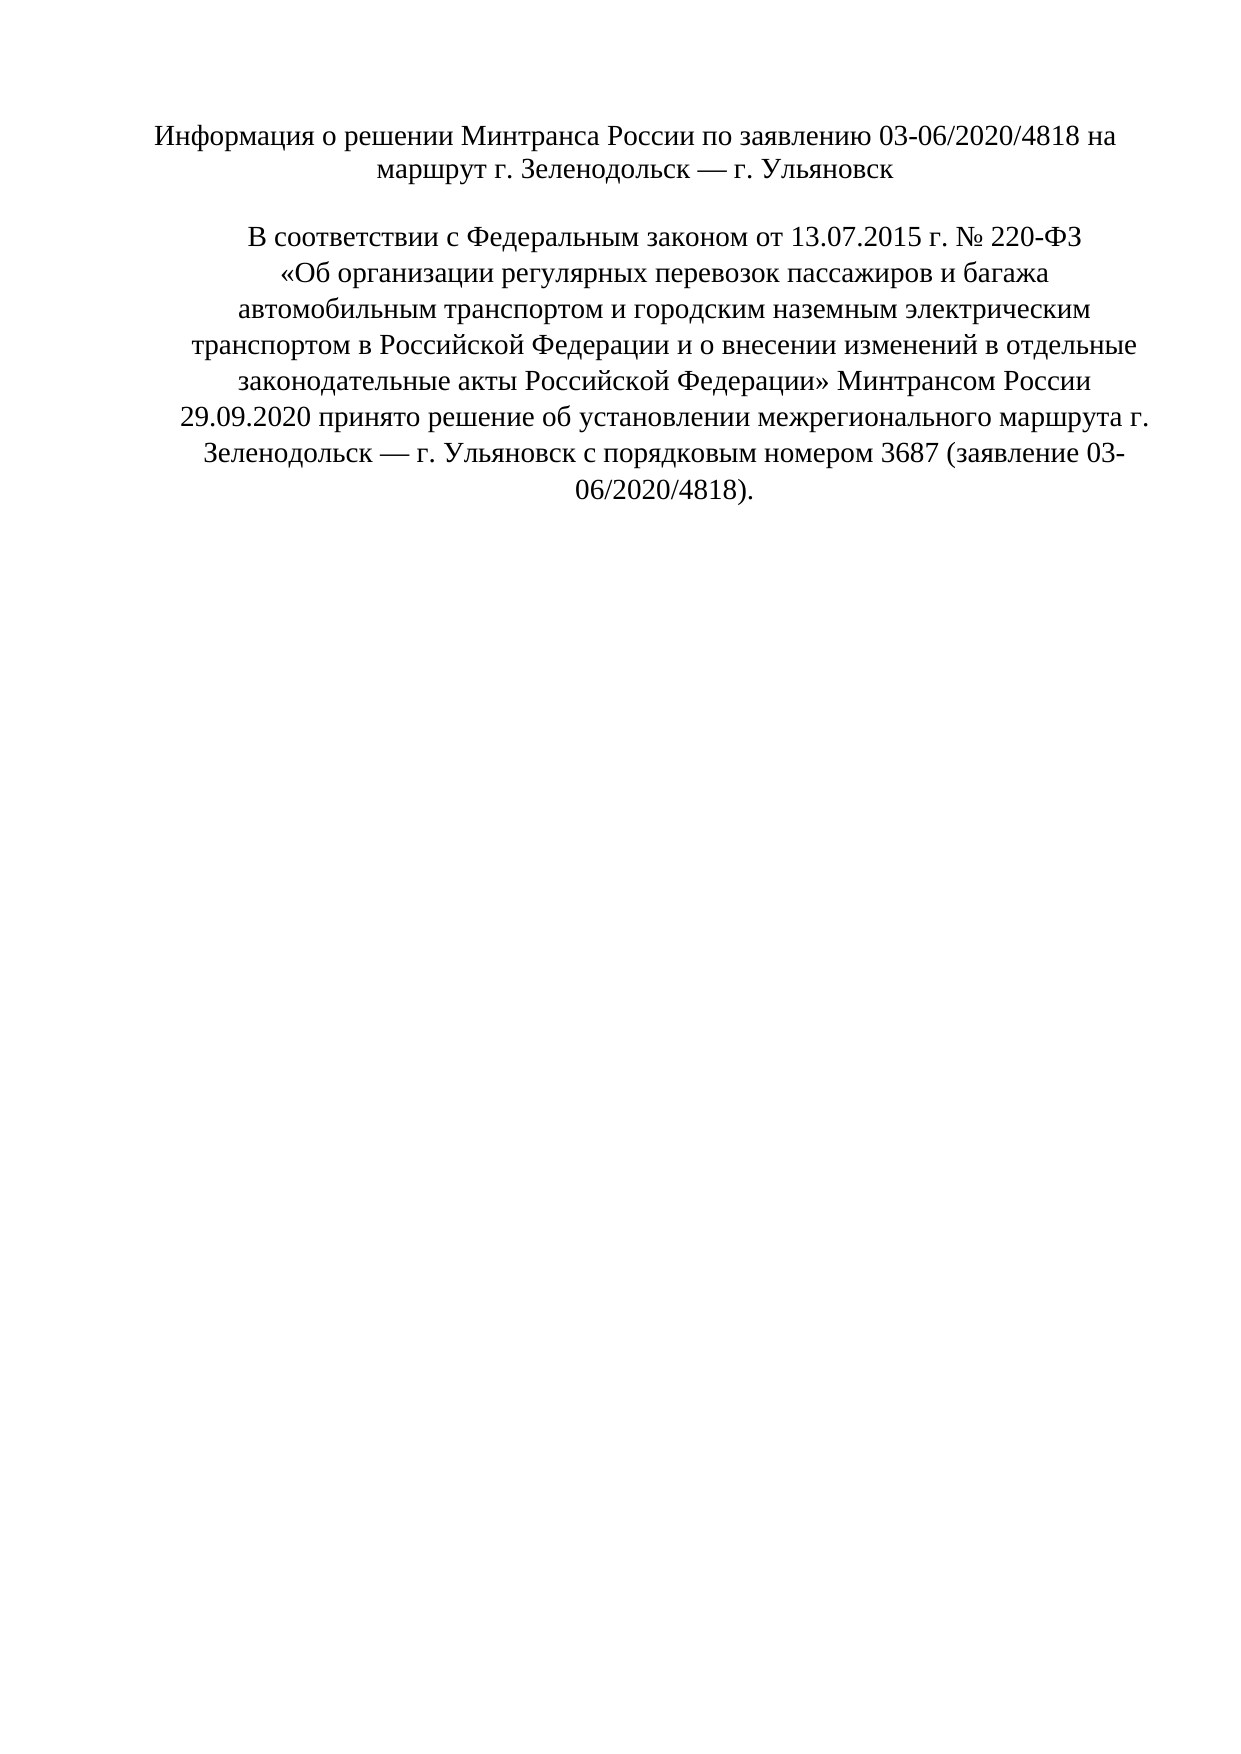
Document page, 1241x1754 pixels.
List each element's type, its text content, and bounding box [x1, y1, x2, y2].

text Информация о решении Минтранса России по заявлению 03-06/2020/4818 на маршрут г. Зеленодольск — г. Ульяновск [118, 118, 1152, 185]
text В соответствии с Федеральным законом от 13.07.2015 г. № 220-ФЗ «Об организации регулярных перевозок пассажиров и багажа автомобильным транспортом и городским наземным электрическим транспортом в Российской Федерации и о внесении изменений в отдельные законодательные акты Российской Федерации» Минтрансом России 29.09.2020 принято решение об установлении межрегионального маршрута г. Зеленодольск — г. Ульяновск с порядковым номером 3687 (заявление 03-06/2020/4818). [177, 219, 1152, 505]
